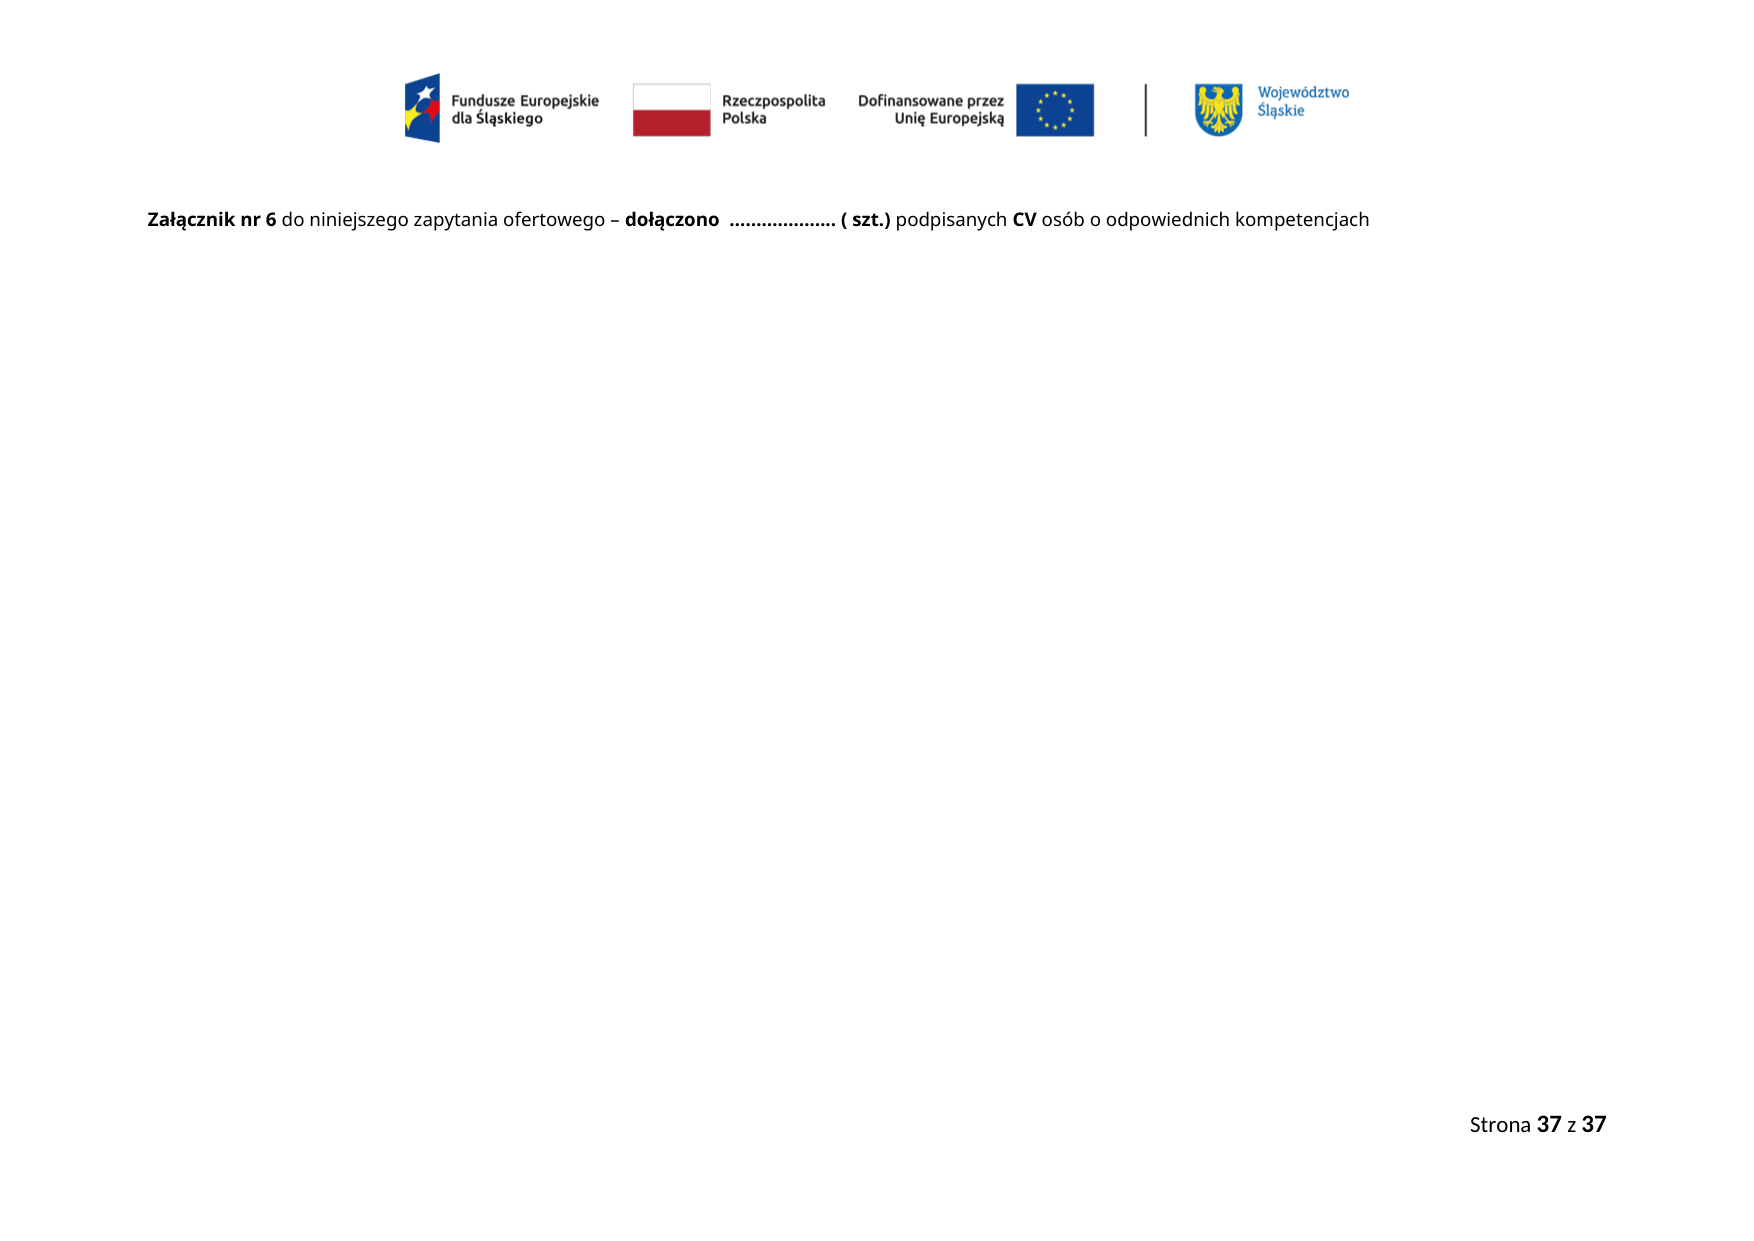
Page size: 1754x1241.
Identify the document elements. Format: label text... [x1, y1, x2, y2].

text Załącznik nr 6 do niniejszego zapytania ofertowego – dołączono ……………….. ( szt.) podpisanych CV osób o odpowiednich kompetencjach [148, 206, 1606, 232]
picture [405, 73, 1349, 143]
